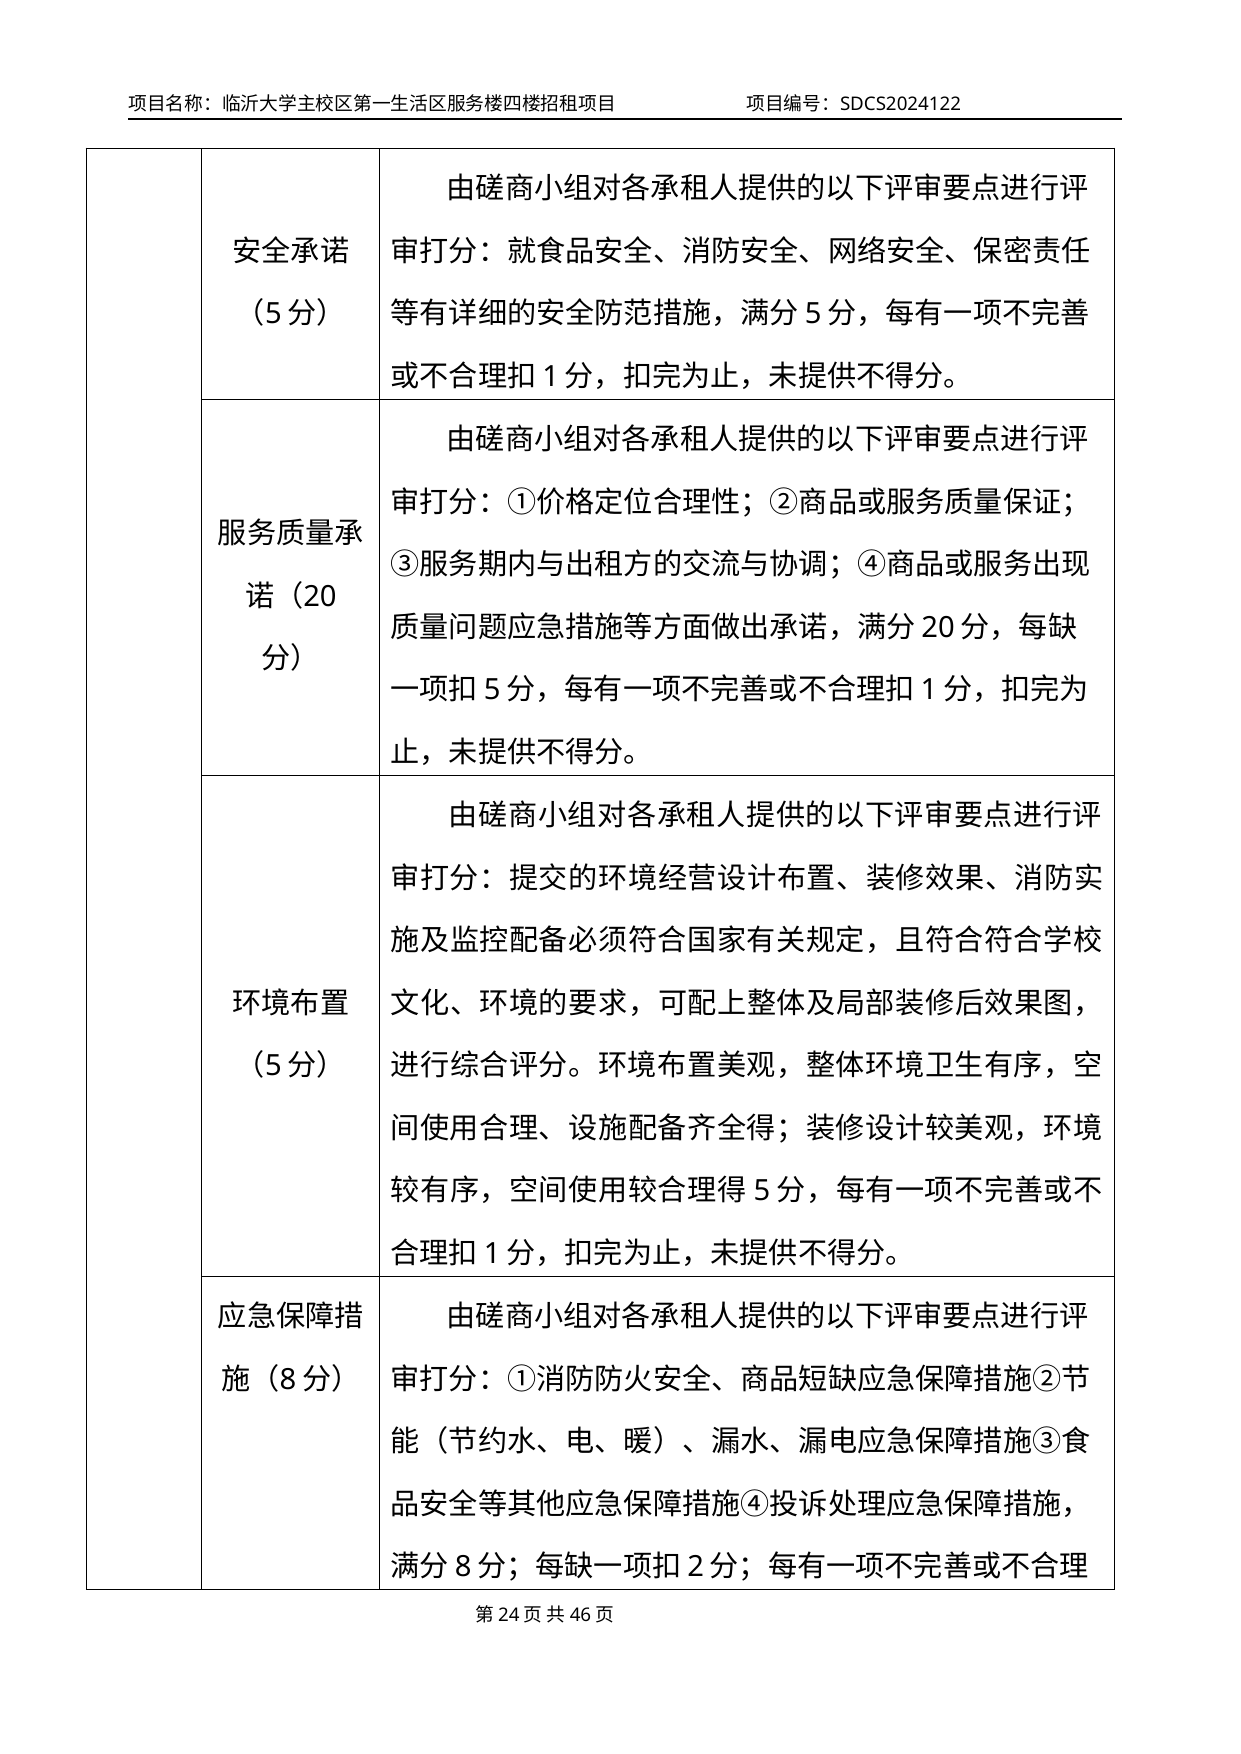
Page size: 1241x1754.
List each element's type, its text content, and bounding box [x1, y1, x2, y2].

table_cell 由磋商小组对各承租人提供的以下评审要点进行评审打分：就食品安全、消防安全、网络安全、保密责任等有详细的安全防范措施，满分5分，每有一项不完善或不合理扣1分，扣完为止，未提供不得分。 [380, 149, 1114, 399]
table_cell 应急保障措施（8分） [202, 1277, 379, 1589]
table_cell 服务质量承诺（20分） [202, 400, 379, 775]
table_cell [380, 1277, 1114, 1589]
table_cell 由磋商小组对各承租人提供的以下评审要点进行评审打分：提交的环境经营设计布置、装修效果、消防实施及监控配备必须符合国家有关规定，且符合符合学校文化、环境的要求，可配上整体及局部装修后效果图，进行综合评分。环境布置美观，整体环境卫生有序，空间使用合理、设施配备齐全得；装修设计较美观，环境较有序，空间使用较合理得5分，每有一项不完善或不合理扣1分，扣完为止，未提供不得分。 [380, 776, 1114, 1276]
table_cell 由磋商小组对各承租人提供的以下评审要点进行评审打分：①价格定位合理性；②商品或服务质量保证；③服务期内与出租方的交流与协调；④商品或服务出现质量问题应急措施等方面做出承诺，满分20分，每缺一项扣5分，每有一项不完善或不合理扣1分，扣完为止，未提供不得分。 [380, 400, 1114, 775]
table_cell 安全承诺 （5分） [202, 149, 379, 399]
table_cell 环境布置 （5分） [202, 776, 379, 1276]
